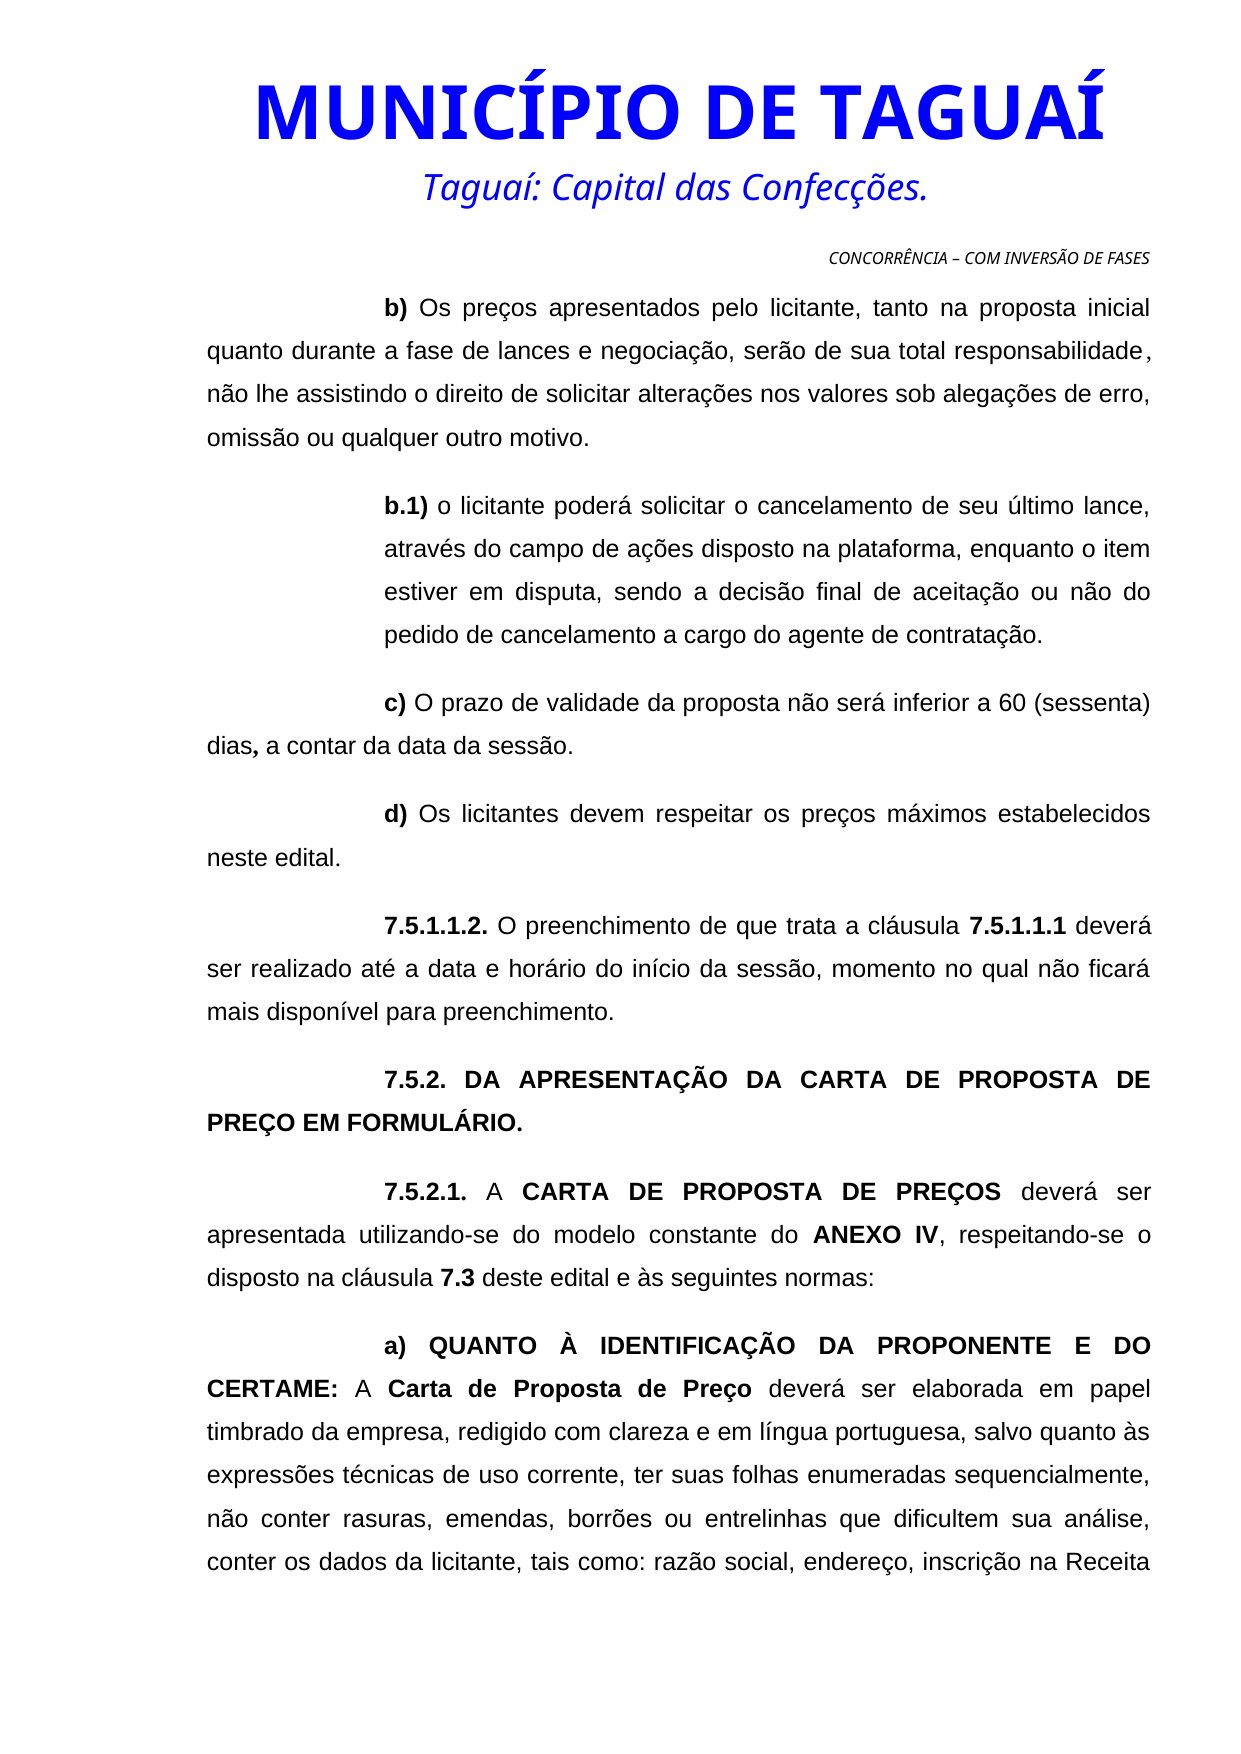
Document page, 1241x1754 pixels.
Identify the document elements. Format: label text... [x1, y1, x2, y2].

text d) Os licitantes devem respeitar os preços máximos estabelecidos neste edital. [207, 799, 1152, 871]
text b.1) o licitante poderá solicitar o cancelamento de seu último lance, através do campo de ações disposto na plataforma, enquanto o item estiver em disputa, sendo a decisão final de aceitação ou não do pedido de cancelamento a cargo do agente de contratação. [384, 491, 1152, 649]
text 7.5.1.1.2. O preenchimento de que trata a cláusula 7.5.1.1.1 deverá ser realizado até a data e horário do início da sessão, momento no qual não ficará mais disponível para preenchimento. [207, 911, 1152, 1026]
text 7.5.2.1. A CARTA DE PROPOSTA DE PREÇOS deverá ser apresentada utilizando-se do modelo constante do Anexo IV, respeitando-se o disposto na cláusula 7.3 deste edital e às seguintes normas: [207, 1177, 1152, 1292]
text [207, 1331, 1152, 1575]
text b) Os preços apresentados pelo licitante, tanto na proposta inicial quanto durante a fase de lances e negociação, serão de sua total responsabilidade, não lhe assistindo o direito de solicitar alterações nos valores sob alegações de erro, omissão ou qualquer outro motivo. [207, 293, 1152, 451]
text c) O prazo de validade da proposta não será inferior a 60 (sessenta) dias, a contar da data da sessão. [207, 688, 1152, 760]
text 7.5.2. DA APRESENTAÇÃO DA CARTA DE PROPOSTA DE PREÇO EM FORMULÁRIO. [207, 1065, 1152, 1137]
